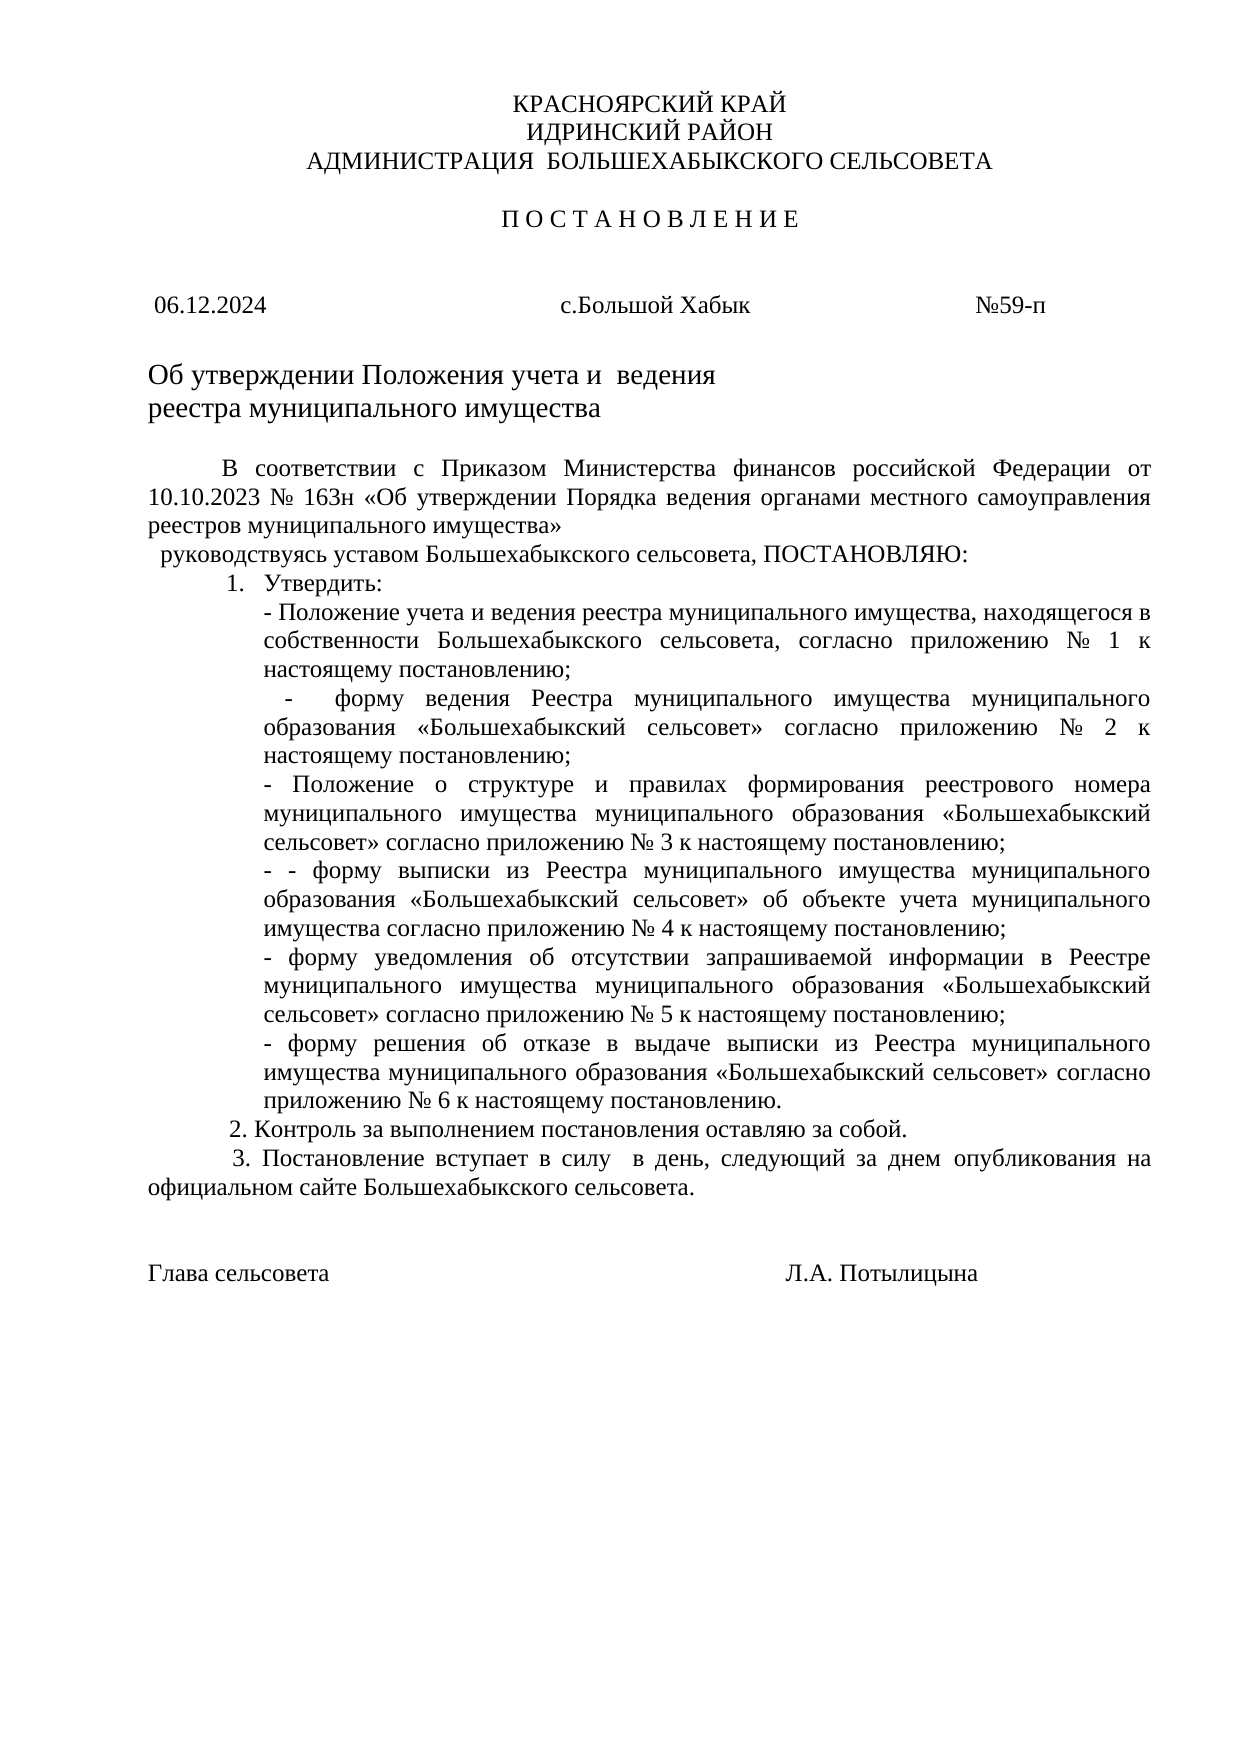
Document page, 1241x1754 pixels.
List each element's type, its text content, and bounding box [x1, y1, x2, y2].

list - форму уведомления об отсутствии запрашиваемой информации в Реестре муниципального имущества муниципального образования «Большехабыкский сельсовет» согласно приложению № 5 к настоящему постановлению; [263, 942, 1152, 1028]
text П О С Т А Н О В Л Е Н И Е [148, 204, 1152, 232]
list - - форму выписки из Реестра муниципального имущества муниципального образования «Большехабыкский сельсовет» об объекте учета муниципального имущества согласно приложению № 4 к настоящему постановлению; [263, 855, 1152, 942]
text 2. Контроль за выполнением постановления оставляю за собой. [148, 1114, 1152, 1143]
list - Положение учета и ведения реестра муниципального имущества, находящегося в собственности Большехабыкского сельсовета, согласно приложению № 1 к настоящему постановлению; [263, 597, 1152, 683]
list Утвердить: [226, 568, 1152, 597]
text АДМИНИСТРАЦИЯ БОЛЬШЕХАБЫКСКОГО СЕЛЬСОВЕТА [148, 146, 1152, 175]
text Об утверждении Положения учета и ведения [148, 357, 1152, 391]
text 06.12.2024 с.Большой Хабык №59-п [148, 290, 1152, 319]
text Глава сельсовета Л.А. Потылицына [148, 1258, 1152, 1287]
text реестра муниципального имущества [148, 391, 1152, 424]
list - Положение о структуре и правилах формирования реестрового номера муниципального имущества муниципального образования «Большехабыкский сельсовет» согласно приложению № 3 к настоящему постановлению; [263, 769, 1152, 855]
text В соответствии с Приказом Министерства финансов российской Федерации от 10.10.2023 № 163н «Об утверждении Порядка ведения органами местного самоуправления реестров муниципального имущества» [148, 453, 1152, 539]
text руководствуясь уставом Большехабыкского сельсовета, ПОСТАНОВЛЯЮ: [148, 539, 1152, 568]
text 3. Постановление вступает в силу в день, следующий за днем опубликования на официальном сайте Большехабыкского сельсовета. [148, 1143, 1152, 1200]
list - форму решения об отказе в выдаче выписки из Реестра муниципального имущества муниципального образования «Большехабыкский сельсовет» согласно приложению № 6 к настоящему постановлению. [263, 1028, 1152, 1114]
text ИДРИНСКИЙ РАЙОН [148, 117, 1152, 146]
list - форму ведения Реестра муниципального имущества муниципального образования «Большехабыкский сельсовет» согласно приложению № 2 к настоящему постановлению; [263, 683, 1152, 769]
text КРАСНОЯРСКИЙ КРАЙ [148, 89, 1152, 117]
